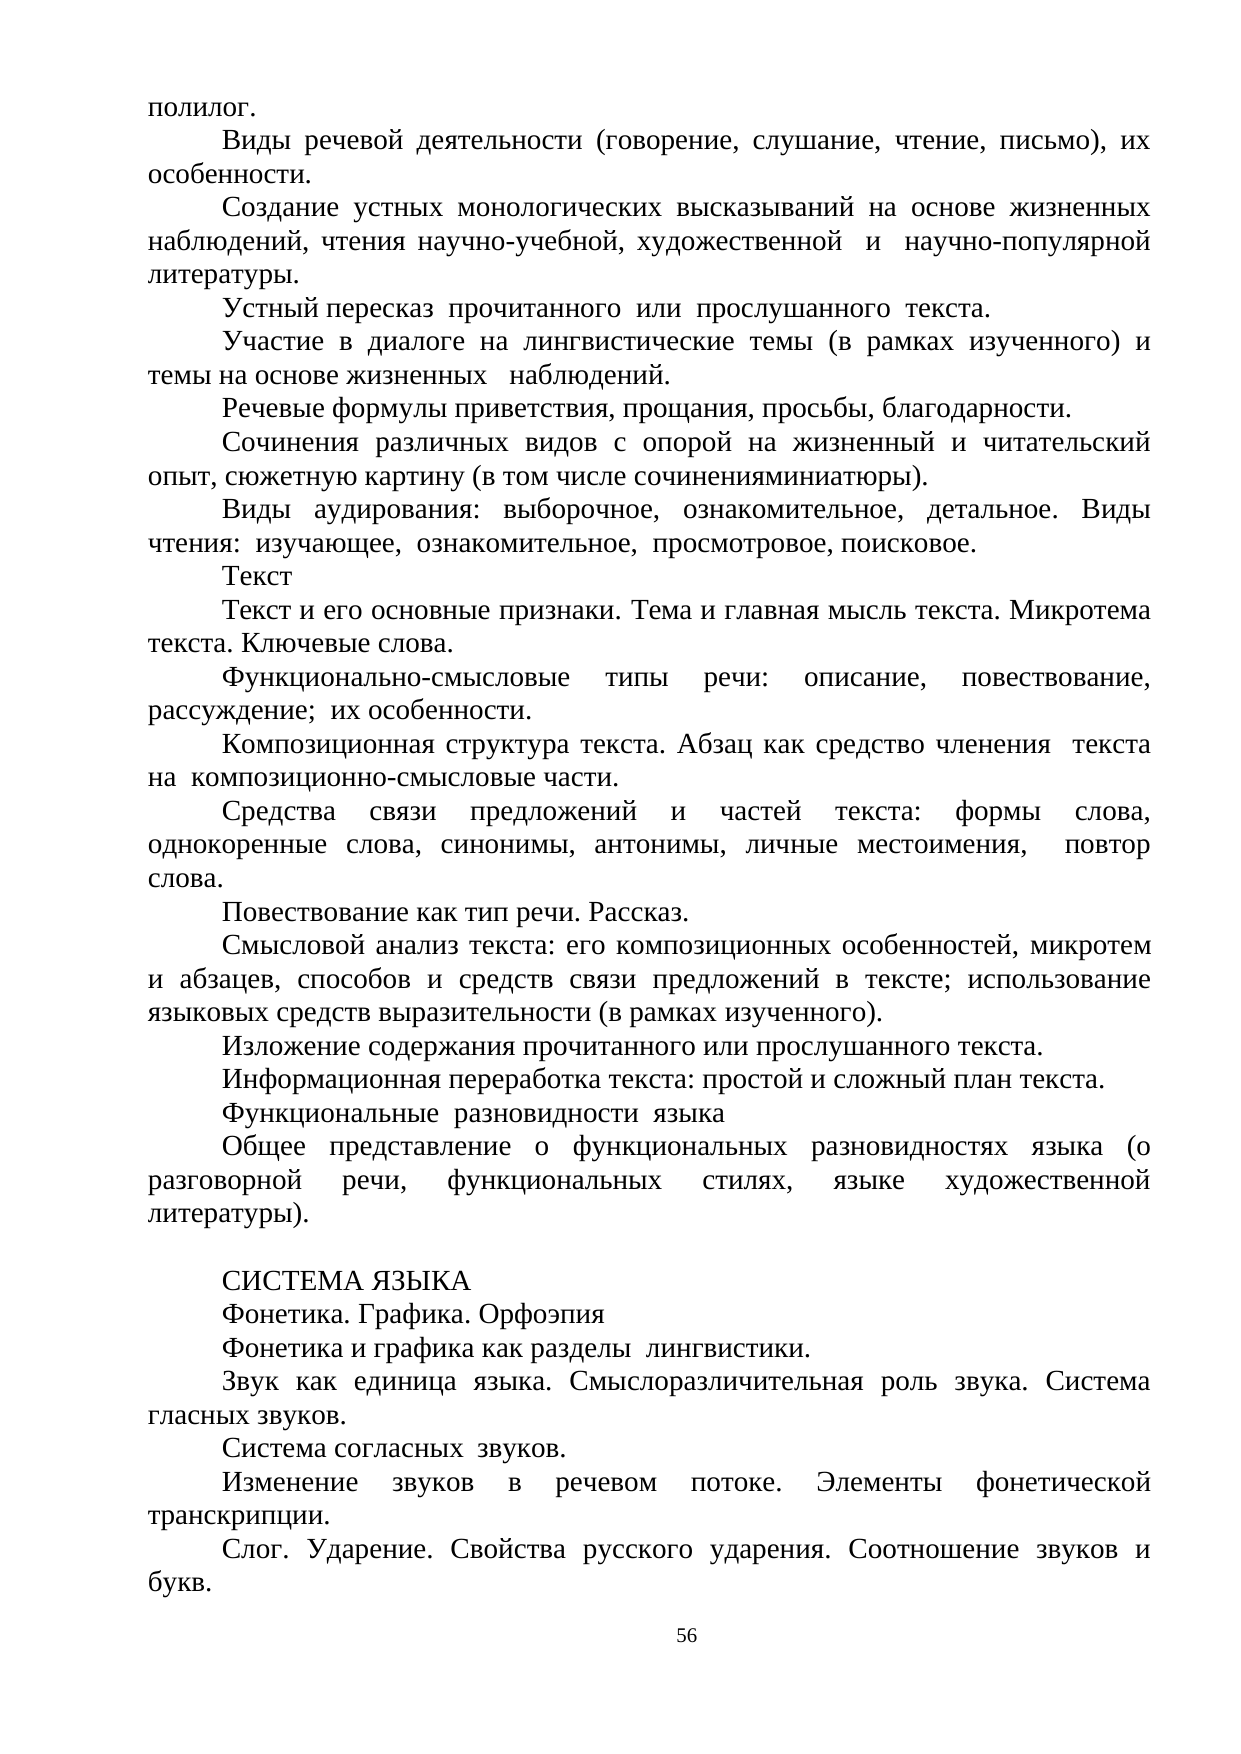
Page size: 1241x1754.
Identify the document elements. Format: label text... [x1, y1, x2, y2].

text Фонетика и графика как разделы лингвистики. [148, 1330, 1152, 1363]
text Смысловой анализ текста: его композиционных особенностей, микротем и абзацев, способов и средств связи предложений в тексте; использование языковых средств выразительности (в рамках изученного). [148, 927, 1152, 1028]
text Устный пересказ прочитанного или прослушанного текста. [148, 290, 1152, 323]
text Слог. Ударение. Свойства русского ударения. Соотношение звуков и букв. [148, 1531, 1152, 1598]
text Общее представление о функциональных разновидностях языка (о разговорной речи, функциональных стилях, языке художественной литературы). [148, 1128, 1152, 1229]
text Повествование как тип речи. Рассказ. [148, 894, 1152, 927]
text Речевые формулы приветствия, прощания, просьбы, благодарности. [148, 391, 1152, 424]
text Виды речевой деятельности (говорение, слушание, чтение, письмо), их особенности. [148, 122, 1152, 189]
text СИСТЕМА ЯЗЫКА [148, 1263, 1152, 1296]
text Композиционная структура текста. Абзац как средство членения текста на композиционно-смысловые части. [148, 726, 1152, 793]
text Изменение звуков в речевом потоке. Элементы фонетической транскрипции. [148, 1464, 1152, 1531]
text Фонетика. Графика. Орфоэпия [148, 1296, 1152, 1330]
text Информационная переработка текста: простой и сложный план текста. [148, 1061, 1152, 1095]
text Текст [148, 558, 1152, 592]
text Создание устных монологических высказываний на основе жизненных наблюдений, чтения научно-учебной, художественной и научно-популярной литературы. [148, 189, 1152, 290]
text Средства связи предложений и частей текста: формы слова, однокоренные слова, синонимы, антонимы, личные местоимения, повтор слова. [148, 793, 1152, 894]
text Виды аудирования: выборочное, ознакомительное, детальное. Виды чтения: изучающее, ознакомительное, просмотровое, поисковое. [148, 491, 1152, 558]
text Система согласных звуков. [148, 1430, 1152, 1464]
text Функционально-смысловые типы речи: описание, повествование, рассуждение; их особенности. [148, 659, 1152, 726]
text Изложение содержания прочитанного или прослушанного текста. [148, 1028, 1152, 1061]
text Функциональные разновидности языка [148, 1095, 1152, 1128]
text Звук как единица языка. Смыслоразличительная роль звука. Система гласных звуков. [148, 1363, 1152, 1430]
text Участие в диалоге на лингвистические темы (в рамках изученного) и темы на основе жизненных наблюдений. [148, 323, 1152, 391]
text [148, 89, 1152, 122]
text Текст и его основные признаки. Тема и главная мысль текста. Микротема текста. Ключевые слова. [148, 592, 1152, 659]
text Сочинения различных видов с опорой на жизненный и читательский опыт, сюжетную картину (в том числе сочиненияминиатюры). [148, 424, 1152, 491]
